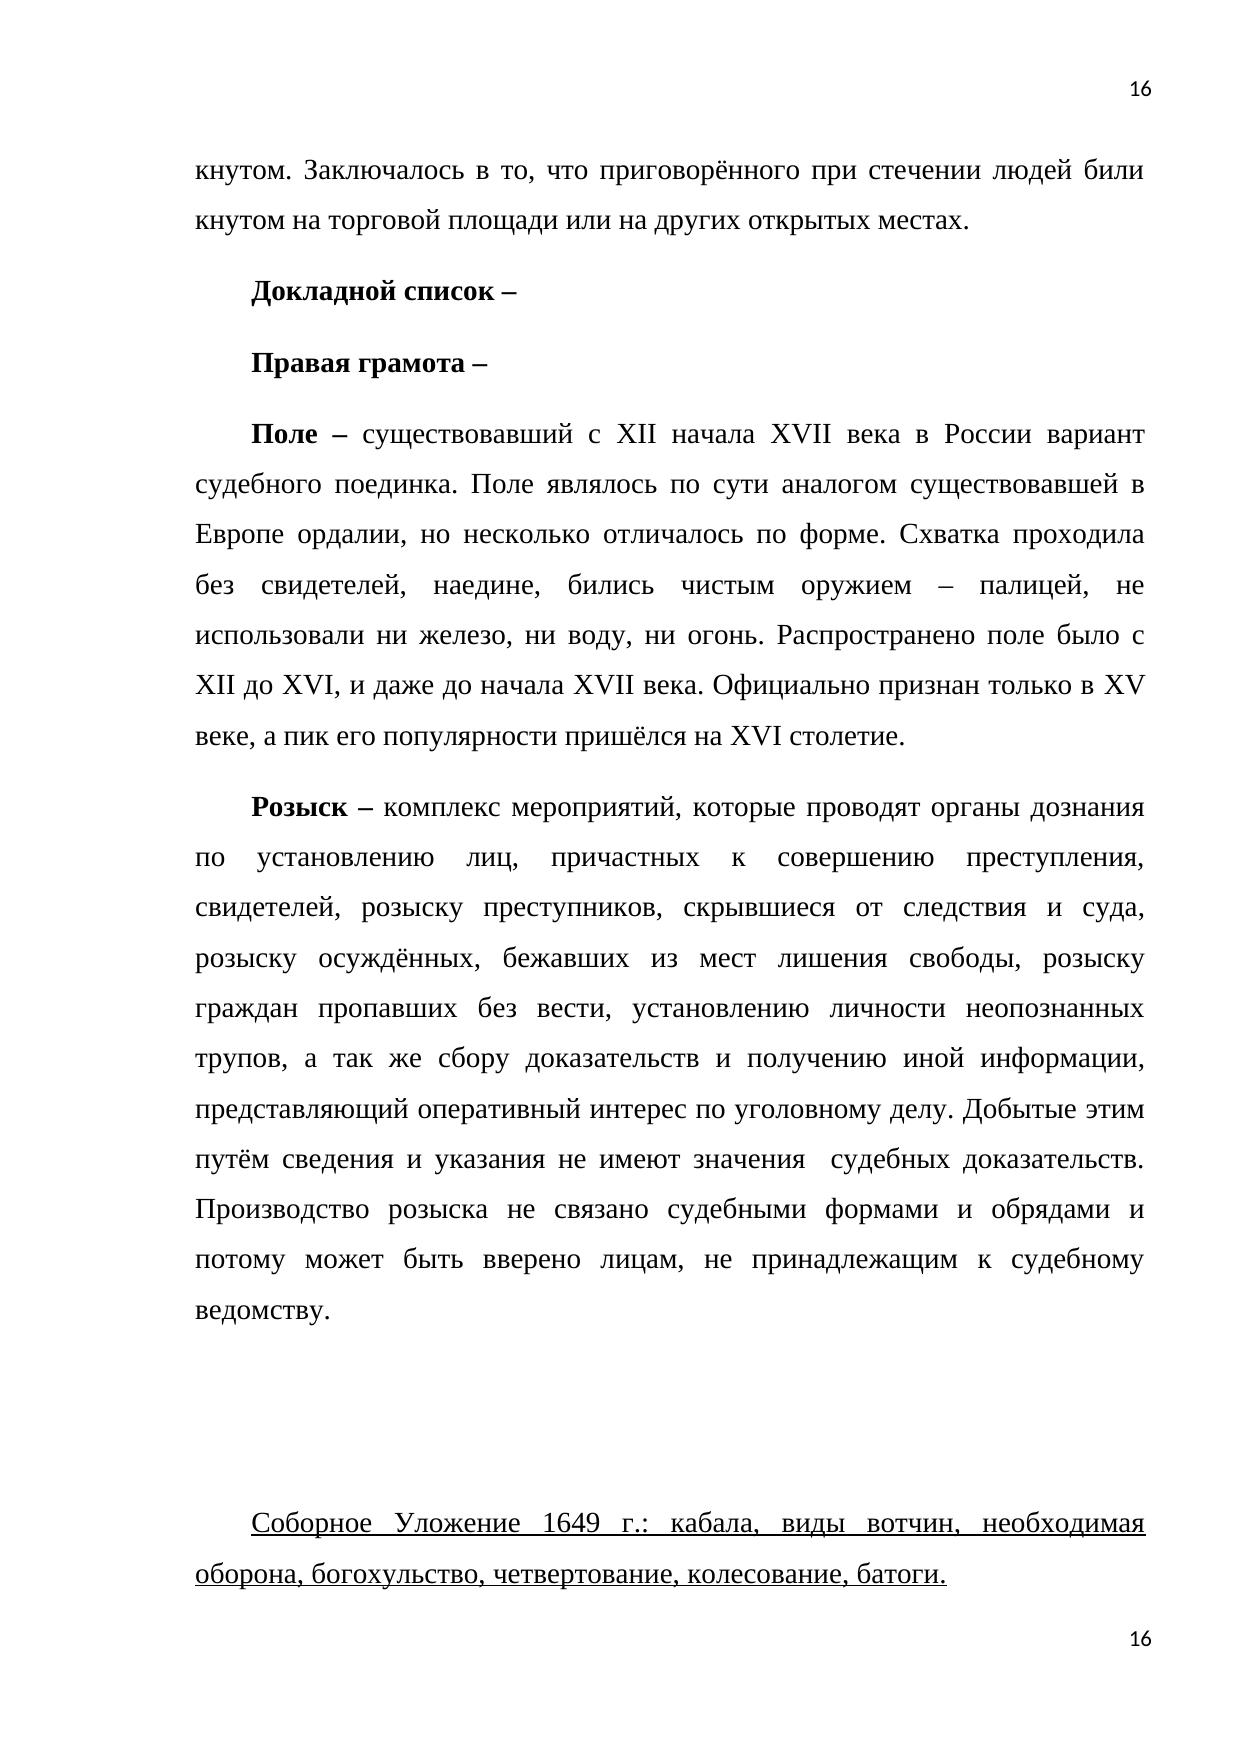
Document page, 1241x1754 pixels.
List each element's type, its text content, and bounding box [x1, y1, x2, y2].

text Докладной список – [195, 273, 1146, 307]
text Правая грамота – [195, 345, 1146, 378]
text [195, 152, 1146, 236]
text Розыск – комплекс мероприятий, которые проводят органы дознания по установлению лиц, причастных к совершению преступления, свидетелей, розыску преступников, скрывшиеся от следствия и суда, розыску осуждённых, бежавших из мест лишения свободы, розыску граждан пропавших без вести, установлению личности неопознанных трупов, а так же сбору доказательств и получению иной информации, представляющий оперативный интерес по уголовному делу. Добытые этим путём сведения и указания не имеют значения судебных доказательств. Производство розыска не связано судебными формами и обрядами и потому может быть вверено лицам, не принадлежащим к судебному ведомству. [195, 789, 1146, 1326]
text Поле – существовавший с XII начала XVII века в России вариант судебного поединка. Поле являлось по сути аналогом существовавшей в Европе ордалии, но несколько отличалось по форме. Схватка проходила без свидетелей, наедине, бились чистым оружием – палицей, не использовали ни железо, ни воду, ни огонь. Распространено поле было с XII до XVI, и даже до начала XVII века. Официально признан только в XV веке, а пик его популярности пришёлся на XVI столетие. [195, 416, 1146, 751]
text Соборное Уложение 1649 г.: кабала, виды вотчин, необходимая оборона, богохульство, четвертование, колесование, батоги. [195, 1505, 1146, 1589]
